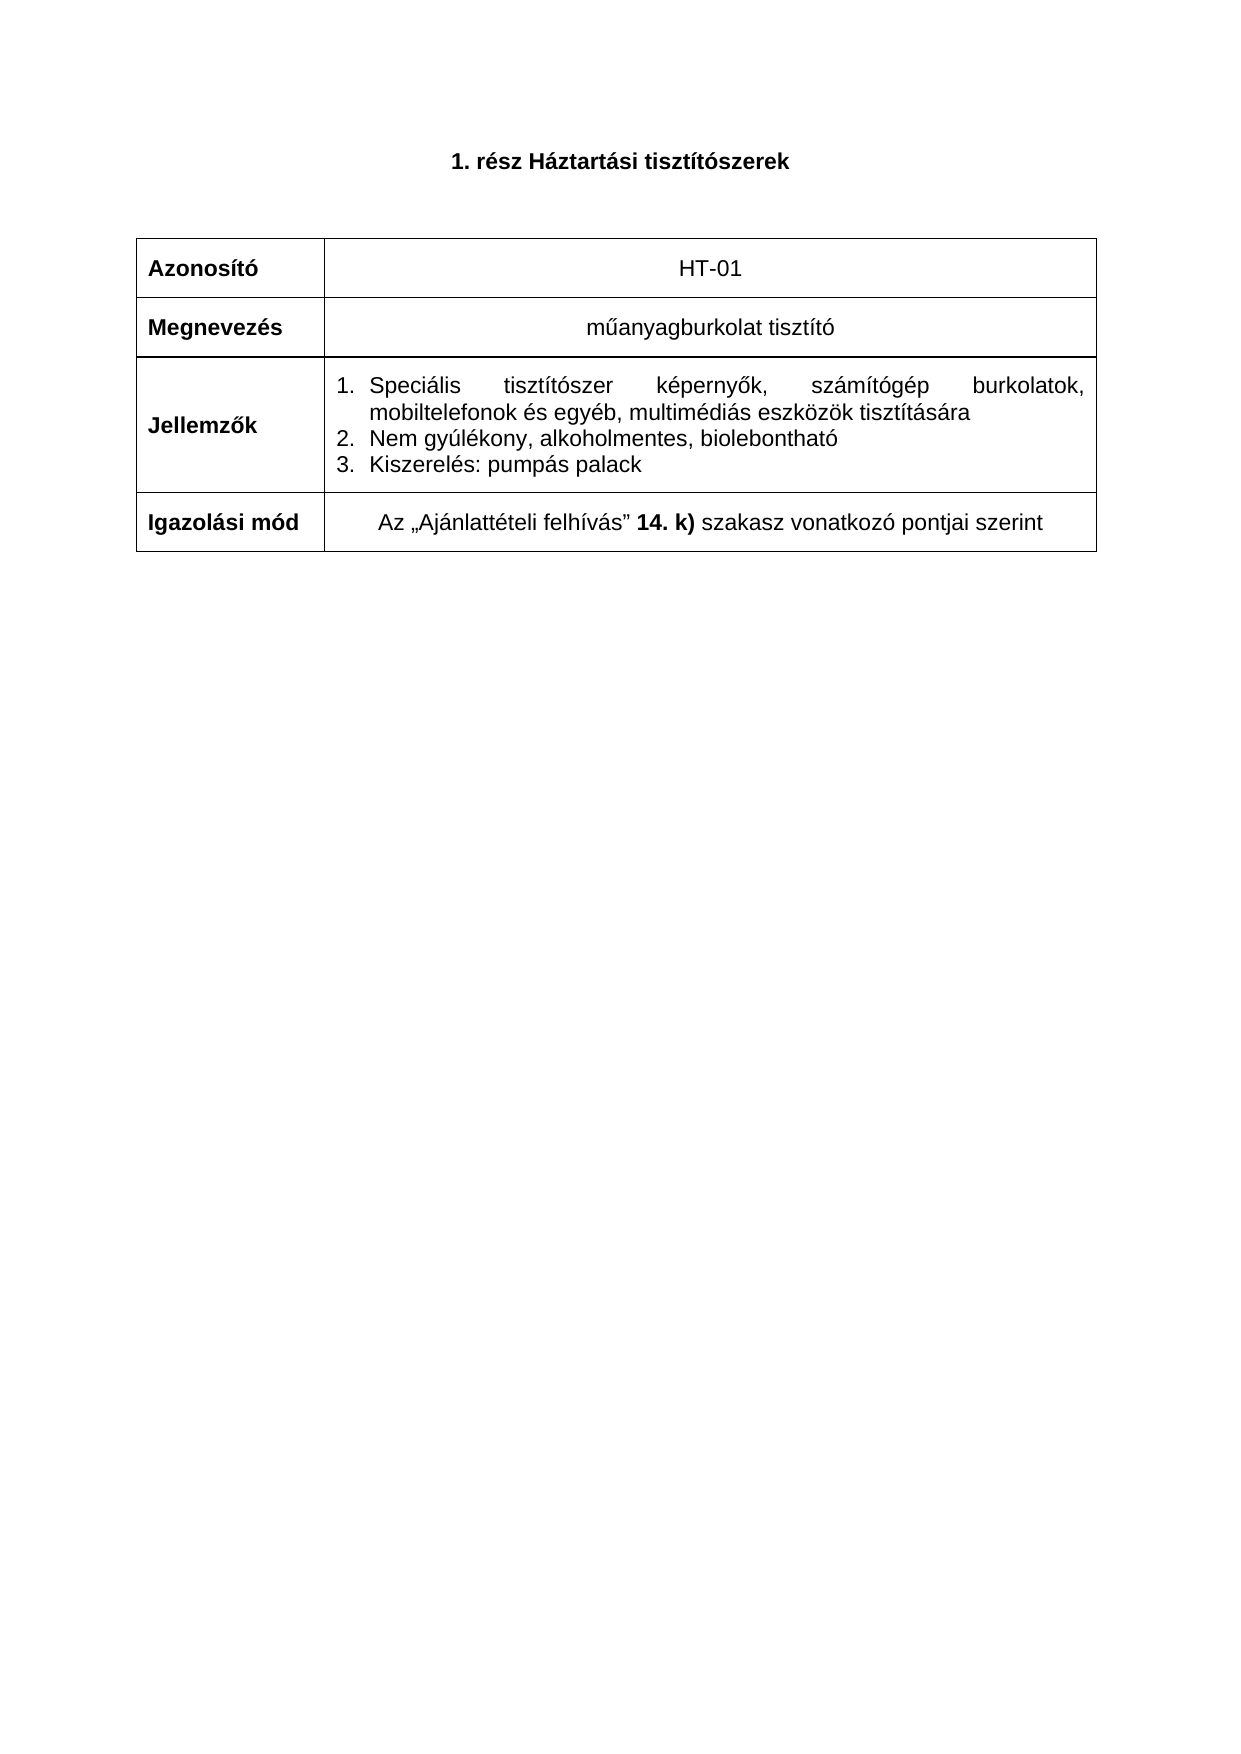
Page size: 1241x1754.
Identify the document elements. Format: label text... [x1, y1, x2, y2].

table_cell Megnevezés [137, 298, 324, 356]
table_cell Jellemzők [137, 358, 324, 492]
text 1. rész Háztartási tisztítószerek [148, 148, 1093, 174]
table_header Azonosító [137, 239, 324, 297]
table_cell 1. Speciális tisztítószer képernyők, számítógép burkolatok, mobiltelefonok és egyéb, multimédiás eszközök tisztítására 2. Nem gyúlékony, alkoholmentes, biolebontható 3. Kiszerelés: pumpás palack [325, 358, 1096, 492]
table_cell Igazolási mód [137, 493, 324, 551]
table_cell Az „Ajánlattételi felhívás” 14. k) szakasz vonatkozó pontjai szerint [325, 493, 1096, 551]
table_cell műanyagburkolat tisztító [325, 298, 1096, 356]
table_header HT-01 [325, 239, 1096, 297]
